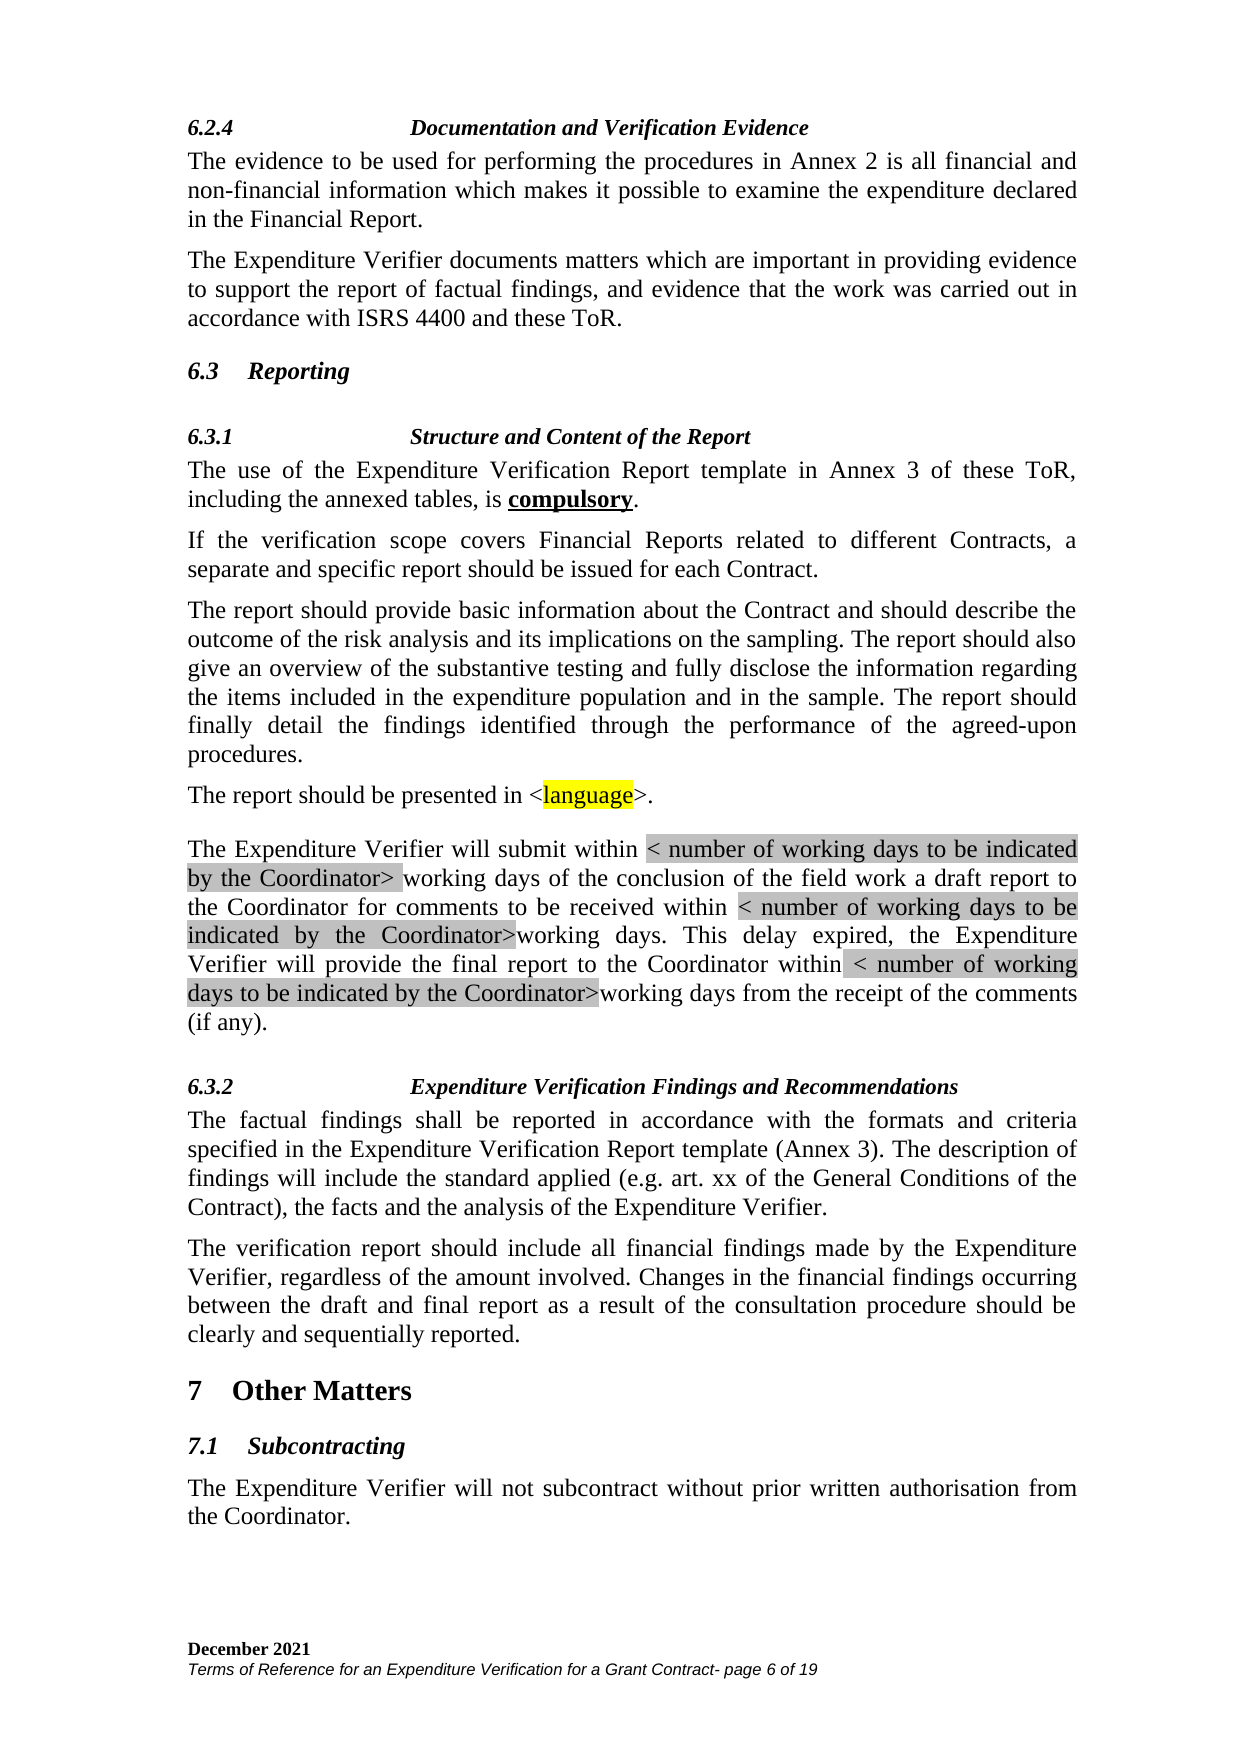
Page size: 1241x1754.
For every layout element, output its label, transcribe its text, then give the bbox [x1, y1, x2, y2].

subtitle Structure and Content of the Report [187, 423, 1078, 449]
subtitle Other Matters [187, 1373, 1078, 1406]
text The use of the Expenditure Verification Report template in Annex 3 of these ToR, including the annexed tables, is compulsory. [187, 455, 1078, 513]
text If the verification scope covers Financial Reports related to different Contracts, a separate and specific report should be issued for each Contract. [187, 525, 1078, 583]
subtitle Expenditure Verification Findings and Recommendations [187, 1073, 1078, 1099]
subtitle Documentation and Verification Evidence [187, 114, 1078, 140]
text The evidence to be used for performing the procedures in Annex 2 is all financial and non-financial information which makes it possible to examine the expenditure declared in the Financial Report. [187, 146, 1078, 233]
text The factual findings shall be reported in accordance with the formats and criteria specified in the Expenditure Verification Report template (Annex 3). The description of findings will include the standard applied (e.g. art. xx of the General Conditions of the Contract), the facts and the analysis of the Expenditure Verifier. [187, 1105, 1078, 1220]
text The report should be presented in <language>. [633, 780, 1078, 809]
subtitle Reporting [187, 356, 1078, 385]
subtitle Subcontracting [187, 1431, 1078, 1460]
text The verification report should include all financial findings made by the Expenditure Verifier, regardless of the amount involved. Changes in the financial findings occurring between the draft and final report as a result of the consultation procedure should be clearly and sequentially reported. [187, 1233, 1078, 1348]
text The Expenditure Verifier will not subcontract without prior written authorisation from the Coordinator. [187, 1473, 1078, 1530]
text The Expenditure Verifier will submit within < number of working days to be indicated by the Coordinator> working days of the conclusion of the field work a draft report to the Coordinator for comments to be received within < number of working days to be indicated by the Coordinator>working days. This delay expired, the Expenditure Verifier will provide the final report to the Coordinator within < number of working days to be indicated by the Coordinator>working days from the receipt of the comments (if any). [187, 834, 1078, 1035]
text The Expenditure Verifier documents matters which are important in providing evidence to support the report of factual findings, and evidence that the work was carried out in accordance with ISRS 4400 and these ToR. [187, 245, 1078, 331]
text The report should provide basic information about the Contract and should describe the outcome of the risk analysis and its implications on the sampling. The report should also give an overview of the substantive testing and fully disclose the information regarding the items included in the expenditure population and in the sample. The report should finally detail the findings identified through the performance of the agreed-upon procedures. [187, 595, 1078, 768]
text The report should be presented in <language>. [187, 780, 543, 809]
